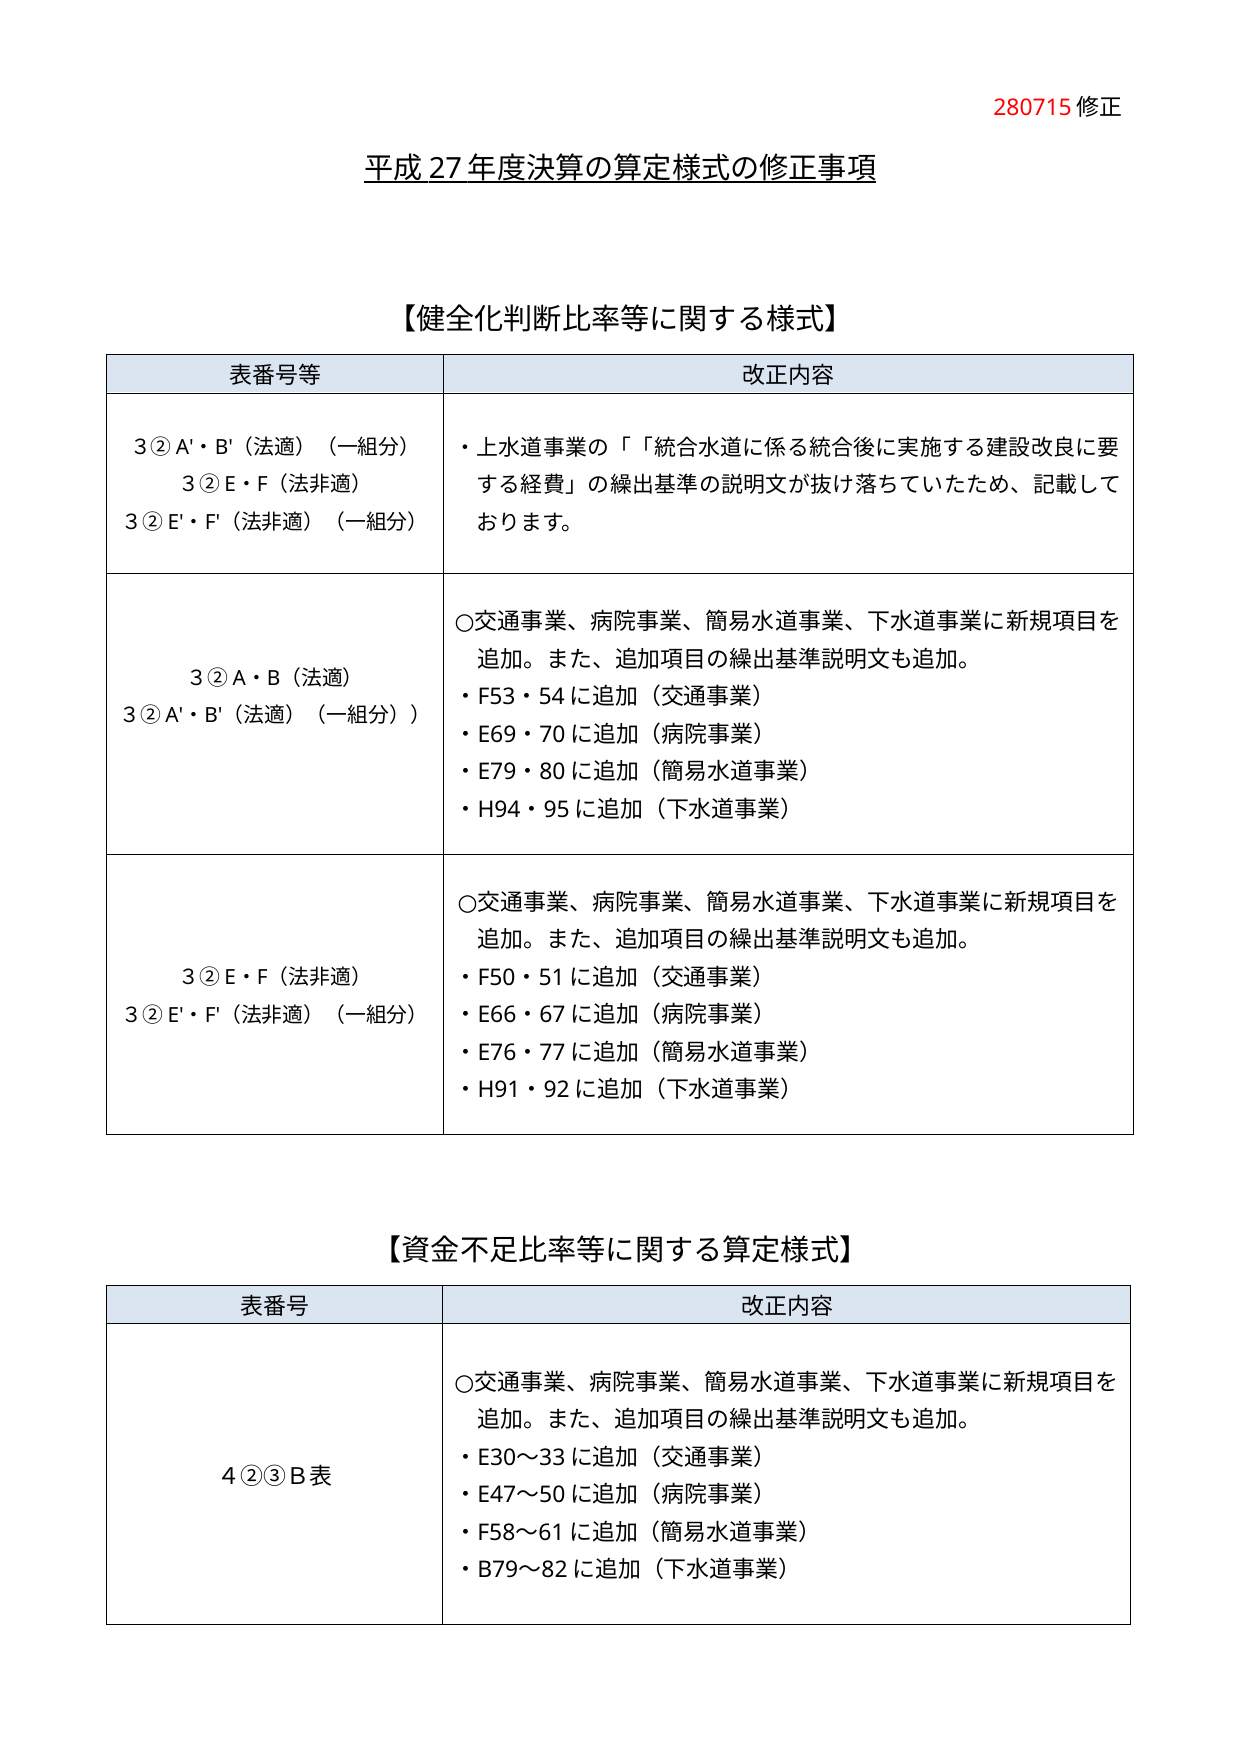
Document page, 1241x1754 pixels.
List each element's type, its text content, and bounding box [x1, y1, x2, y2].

table_cell ・上水道事業の「「統合水道に係る統合後に実施する建設改良に要する経費」の繰出基準の説明文が抜け落ちていたため、記載しております。 [444, 394, 1133, 572]
table_header 改正内容 [443, 1286, 1130, 1323]
table_cell ３②A'・B'（法適）（一組分） ３②E・F（法非適） ３②E'・F'（法非適）（一組分） [107, 394, 443, 572]
table_header 改正内容 [444, 355, 1133, 392]
table_cell ○交通事業、病院事業、簡易水道事業、下水道事業に新規項目を追加。また、追加項目の繰出基準説明文も追加。 ・E30～33に追加（交通事業） ・E47～50に追加（病院事業） ・F58～61に追加（簡易水道事業） ・B79～82に追加（下水道事業） [443, 1324, 1130, 1624]
table_cell ○交通事業、病院事業、簡易水道事業、下水道事業に新規項目を追加。また、追加項目の繰出基準説明文も追加。 ・F53・54に追加（交通事業） ・E69・70に追加（病院事業） ・E79・80に追加（簡易水道事業） ・H94・95に追加（下水道事業） [444, 574, 1133, 854]
table_cell ○交通事業、病院事業、簡易水道事業、下水道事業に新規項目を 追加。また、追加項目の繰出基準説明文も追加。 ・F50・51に追加（交通事業） ・E66・67に追加（病院事業） ・E76・77に追加（簡易水道事業） ・H91・92に追加（下水道事業） [444, 855, 1133, 1134]
table_header 表番号等 [107, 355, 443, 392]
text 【資金不足比率等に関する算定様式】 [118, 1210, 1122, 1285]
text 平成27年度決算の算定様式の修正事項 [118, 129, 1122, 204]
table_cell ３②A・B（法適） ３②A'・B'（法適）（一組分）） [107, 574, 443, 854]
table_cell ４②③Ｂ表 [107, 1324, 442, 1624]
text 【健全化判断比率等に関する様式】 [118, 279, 1122, 354]
table_cell ３②E・F（法非適） ３②E'・F'（法非適）（一組分） [107, 855, 443, 1134]
table_header 表番号 [107, 1286, 442, 1323]
